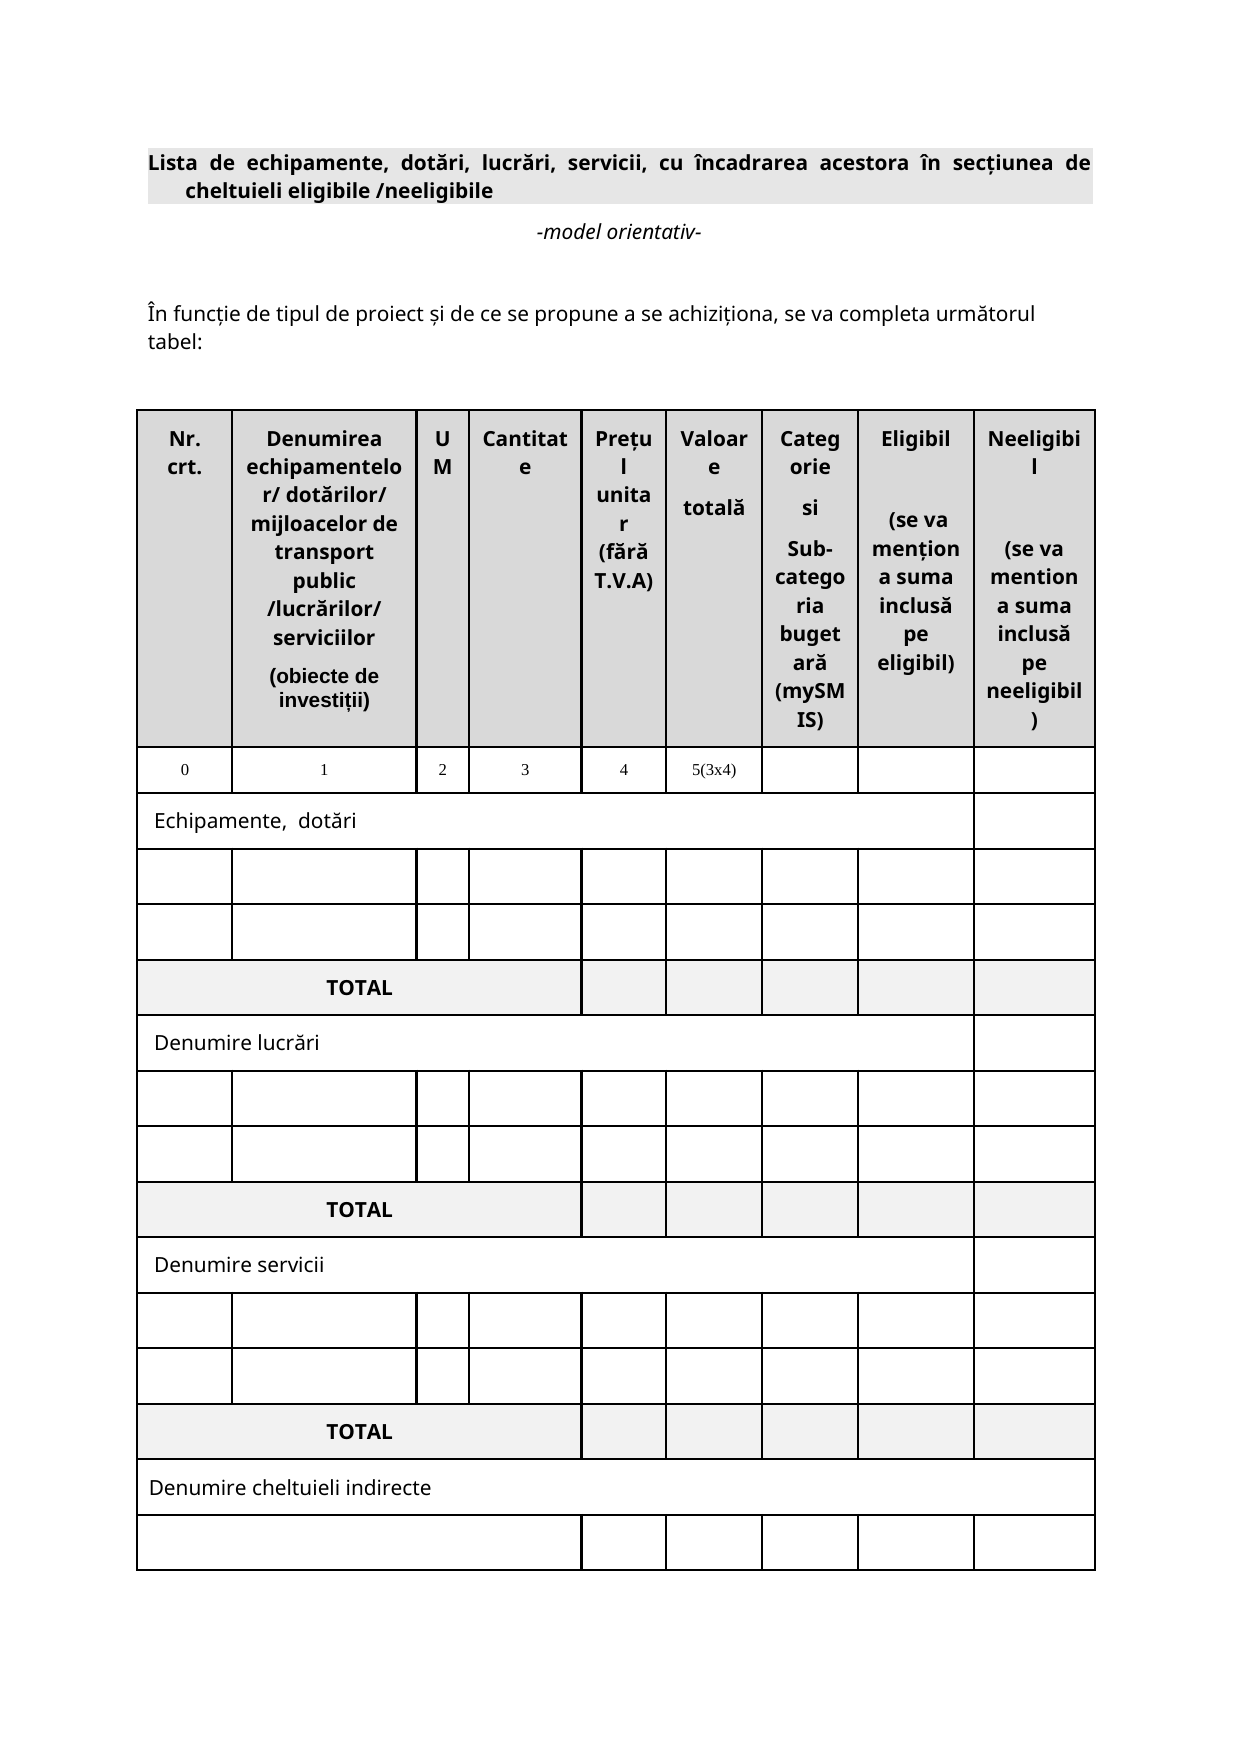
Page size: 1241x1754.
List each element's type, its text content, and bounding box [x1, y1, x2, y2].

table_cell Echipamente, dotări [138, 794, 973, 847]
table_cell [763, 1516, 857, 1569]
table_cell 5(3x4) [667, 748, 761, 792]
table_cell [418, 1349, 468, 1403]
table_header Eligibil (se va menţiona suma inclusă pe eligibil) [859, 411, 973, 746]
table_cell 0 [138, 748, 231, 792]
table_cell [418, 1127, 468, 1181]
table_cell [138, 1516, 580, 1569]
table_cell [470, 1072, 580, 1125]
table_cell [418, 905, 468, 958]
table_header Categorie si Sub-categoria bugetară (mySMIS) [763, 411, 857, 746]
table_header Neeligibil (se va mentiona suma inclusă pe neeligibil) [975, 411, 1094, 746]
table_cell [975, 1349, 1094, 1403]
table_cell [859, 1183, 973, 1236]
table_cell Denumire cheltuieli indirecte [138, 1460, 1094, 1514]
table_cell [859, 1294, 973, 1347]
table_cell [138, 1349, 231, 1403]
table_cell [763, 1349, 857, 1403]
table_cell [233, 1349, 415, 1403]
table_cell [233, 1294, 415, 1347]
text -model orientativ- [148, 217, 1093, 245]
table_cell [859, 905, 973, 958]
table_cell TOTAL [138, 1183, 580, 1236]
table_cell [470, 850, 580, 903]
table_cell [859, 1072, 973, 1125]
text În funcţie de tipul de proiect şi de ce se propune a se achiziţiona, se va completa următorul tabel: [148, 299, 1093, 356]
table_cell [667, 1294, 761, 1347]
table_cell [583, 1349, 665, 1403]
table_header Nr. crt. [138, 411, 231, 746]
table_cell [470, 1127, 580, 1181]
table_cell [138, 1294, 231, 1347]
table_cell [470, 1349, 580, 1403]
table_cell [859, 1405, 973, 1458]
table_cell [975, 850, 1094, 903]
table_cell [975, 961, 1094, 1014]
table_cell [583, 1294, 665, 1347]
table_cell [975, 1516, 1094, 1569]
table_cell 1 [233, 748, 415, 792]
table_cell [138, 850, 231, 903]
table_cell [418, 850, 468, 903]
table_cell [667, 1183, 761, 1236]
table_cell [583, 850, 665, 903]
table_cell 2 [418, 748, 468, 792]
table_cell [233, 905, 415, 958]
table_cell [859, 1127, 973, 1181]
table_cell [975, 1238, 1094, 1292]
table_cell [418, 1072, 468, 1125]
table_header Denumirea echipamentelor/ dotărilor/ mijloacelor de transport public /lucrărilor/ serviciilor [233, 411, 415, 746]
table_cell [975, 1072, 1094, 1125]
table_cell [975, 794, 1094, 847]
table_cell [975, 1183, 1094, 1236]
table_cell [975, 1016, 1094, 1069]
table_cell [975, 1127, 1094, 1181]
table_cell [583, 905, 665, 958]
table_cell [667, 1127, 761, 1181]
table_cell Denumire servicii [138, 1238, 973, 1292]
table_cell [667, 850, 761, 903]
table_cell [667, 961, 761, 1014]
table_cell [763, 1127, 857, 1181]
table_cell [859, 748, 973, 792]
table_cell TOTAL [138, 961, 580, 1014]
table_cell [667, 1516, 761, 1569]
table_cell 4 [583, 748, 665, 792]
text Lista de echipamente, dotări, lucrări, servicii, cu încadrarea acestora în secțiunea de cheltuieli eligibile /neeligibile [148, 148, 1093, 204]
table_cell [763, 850, 857, 903]
table_cell [763, 1294, 857, 1347]
table_cell [470, 905, 580, 958]
table_cell [975, 905, 1094, 958]
table_cell [583, 961, 665, 1014]
table_cell [667, 1405, 761, 1458]
table_cell 3 [470, 748, 580, 792]
table_cell [233, 1127, 415, 1181]
table_header Valoare totală [667, 411, 761, 746]
table_cell [470, 1294, 580, 1347]
table_cell [138, 905, 231, 958]
table_header Cantitate [470, 411, 580, 746]
table_cell [583, 1127, 665, 1181]
table_cell [583, 1183, 665, 1236]
table_cell [667, 1349, 761, 1403]
table_cell [138, 1072, 231, 1125]
table_cell [583, 1516, 665, 1569]
table_cell [233, 850, 415, 903]
table_cell [138, 1127, 231, 1181]
table_cell [975, 1405, 1094, 1458]
table_cell [763, 961, 857, 1014]
table_cell [859, 850, 973, 903]
table_cell [859, 1349, 973, 1403]
table_cell [233, 1072, 415, 1125]
table_cell [763, 748, 857, 792]
table_cell TOTAL [138, 1405, 580, 1458]
table_cell [763, 1183, 857, 1236]
table_cell [975, 748, 1094, 792]
table_cell [763, 905, 857, 958]
table_cell [859, 961, 973, 1014]
table_cell [418, 1294, 468, 1347]
table_cell [667, 905, 761, 958]
table_cell Denumire lucrări [138, 1016, 973, 1069]
table_cell [667, 1072, 761, 1125]
table_cell [763, 1405, 857, 1458]
table_cell [975, 1294, 1094, 1347]
table_cell [583, 1405, 665, 1458]
table_cell [859, 1516, 973, 1569]
table_header UM [418, 411, 468, 746]
table_cell [583, 1072, 665, 1125]
table_header Preţul unitar (fără T.V.A) [583, 411, 665, 746]
table_cell [763, 1072, 857, 1125]
